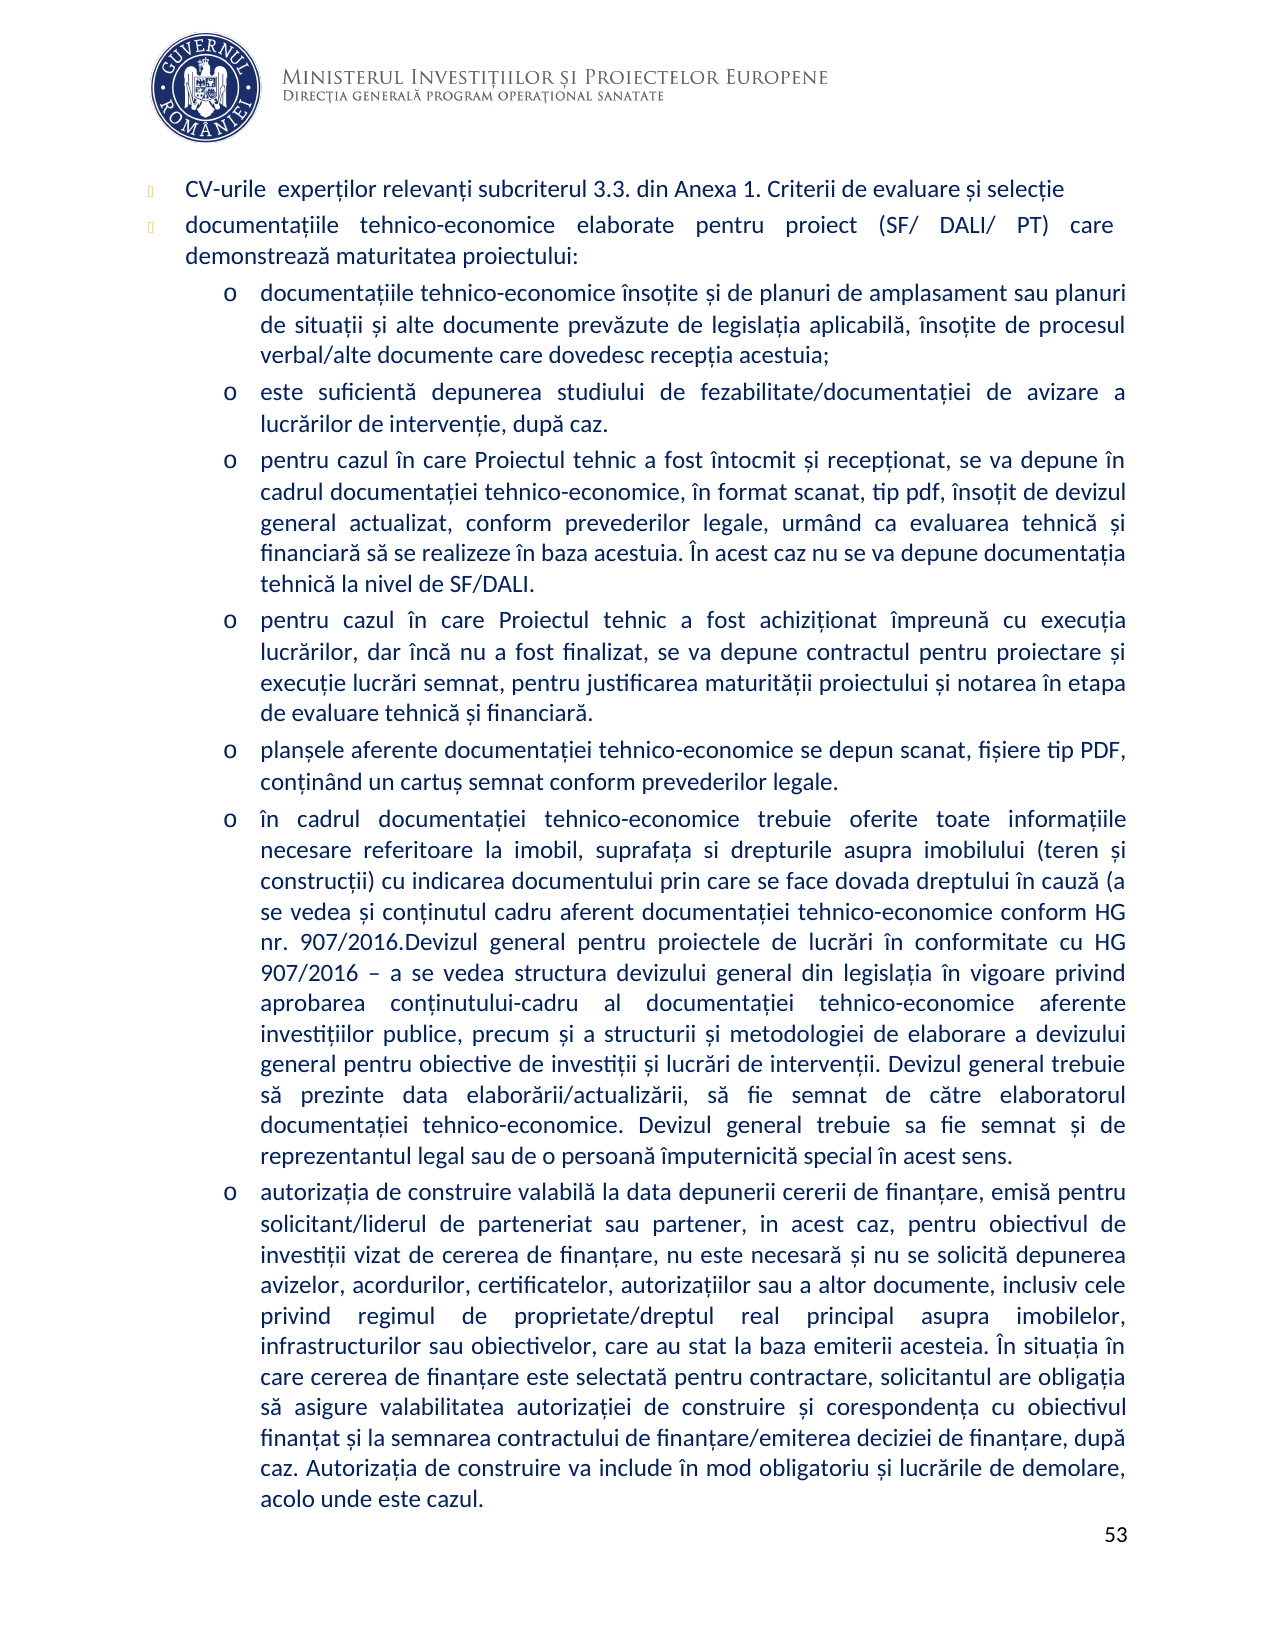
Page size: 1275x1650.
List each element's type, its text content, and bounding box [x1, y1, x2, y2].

list este suficientă depunerea studiului de fezabilitate/documentației de avizare a lucrărilor de intervenție, după caz. [223, 376, 1127, 438]
list pentru cazul în care Proiectul tehnic a fost întocmit și recepționat, se va depune în cadrul documentației tehnico-economice, în format scanat, tip pdf, însoțit de devizul general actualizat, conform prevederilor legale, urmând ca evaluarea tehnică și financiară să se realizeze în baza acestuia. În acest caz nu se va depune documentația tehnică la nivel de SF/DALI. [223, 444, 1127, 598]
list documentațiile tehnico-economice elaborate pentru proiect (SF/ DALI/ PT) care demonstrează maturitatea proiectului: [148, 210, 1115, 271]
list CV-urile experților relevanți subcriterul 3.3. din Anexa 1. Criterii de evaluare și selecție [148, 173, 1115, 203]
list planșele aferente documentației tehnico-economice se depun scanat, fișiere tip PDF, conținând un cartuș semnat conform prevederilor legale. [223, 734, 1127, 797]
list documentațiile tehnico-economice însoțite şi de planuri de amplasament sau planuri de situații şi alte documente prevăzute de legislația aplicabilă, însoțite de procesul verbal/alte documente care dovedesc recepția acestuia; [223, 277, 1127, 370]
list autorizația de construire valabilă la data depunerii cererii de finanțare, emisă pentru solicitant/liderul de parteneriat sau partener, in acest caz, pentru obiectivul de investiții vizat de cererea de finanțare, nu este necesară şi nu se solicită depunerea avizelor, acordurilor, certificatelor, autorizațiilor sau a altor documente, inclusiv cele privind regimul de proprietate/dreptul real principal asupra imobilelor, infrastructurilor sau obiectivelor, care au stat la baza emiterii acesteia. În situația în care cererea de finanțare este selectată pentru contractare, solicitantul are obligația să asigure valabilitatea autorizației de construire şi corespondența cu obiectivul finanțat şi la semnarea contractului de finanțare/emiterea deciziei de finanțare, după caz. Autorizația de construire va include în mod obligatoriu și lucrările de demolare, acolo unde este cazul. [223, 1177, 1127, 1513]
list în cadrul documentației tehnico-economice trebuie oferite toate informațiile necesare referitoare la imobil, suprafața si drepturile asupra imobilului (teren și construcții) cu indicarea documentului prin care se face dovada dreptului în cauză (a se vedea și conținutul cadru aferent documentației tehnico-economice conform HG nr. 907/2016.Devizul general pentru proiectele de lucrări în conformitate cu HG 907/2016 – a se vedea structura devizului general din legislația în vigoare privind aprobarea conținutului-cadru al documentației tehnico-economice aferente investițiilor publice, precum și a structurii și metodologiei de elaborare a devizului general pentru obiective de investiții și lucrări de intervenții. Devizul general trebuie să prezinte data elaborării/actualizării, să fie semnat de către elaboratorul documentației tehnico-economice. Devizul general trebuie sa fie semnat și de reprezentantul legal sau de o persoană împuternicită special în acest sens. [223, 803, 1127, 1170]
picture [147, 29, 852, 145]
list pentru cazul în care Proiectul tehnic a fost achiziționat împreună cu execuția lucrărilor, dar încă nu a fost finalizat, se va depune contractul pentru proiectare și execuție lucrări semnat, pentru justificarea maturității proiectului și notarea în etapa de evaluare tehnică și financiară. [223, 605, 1127, 728]
